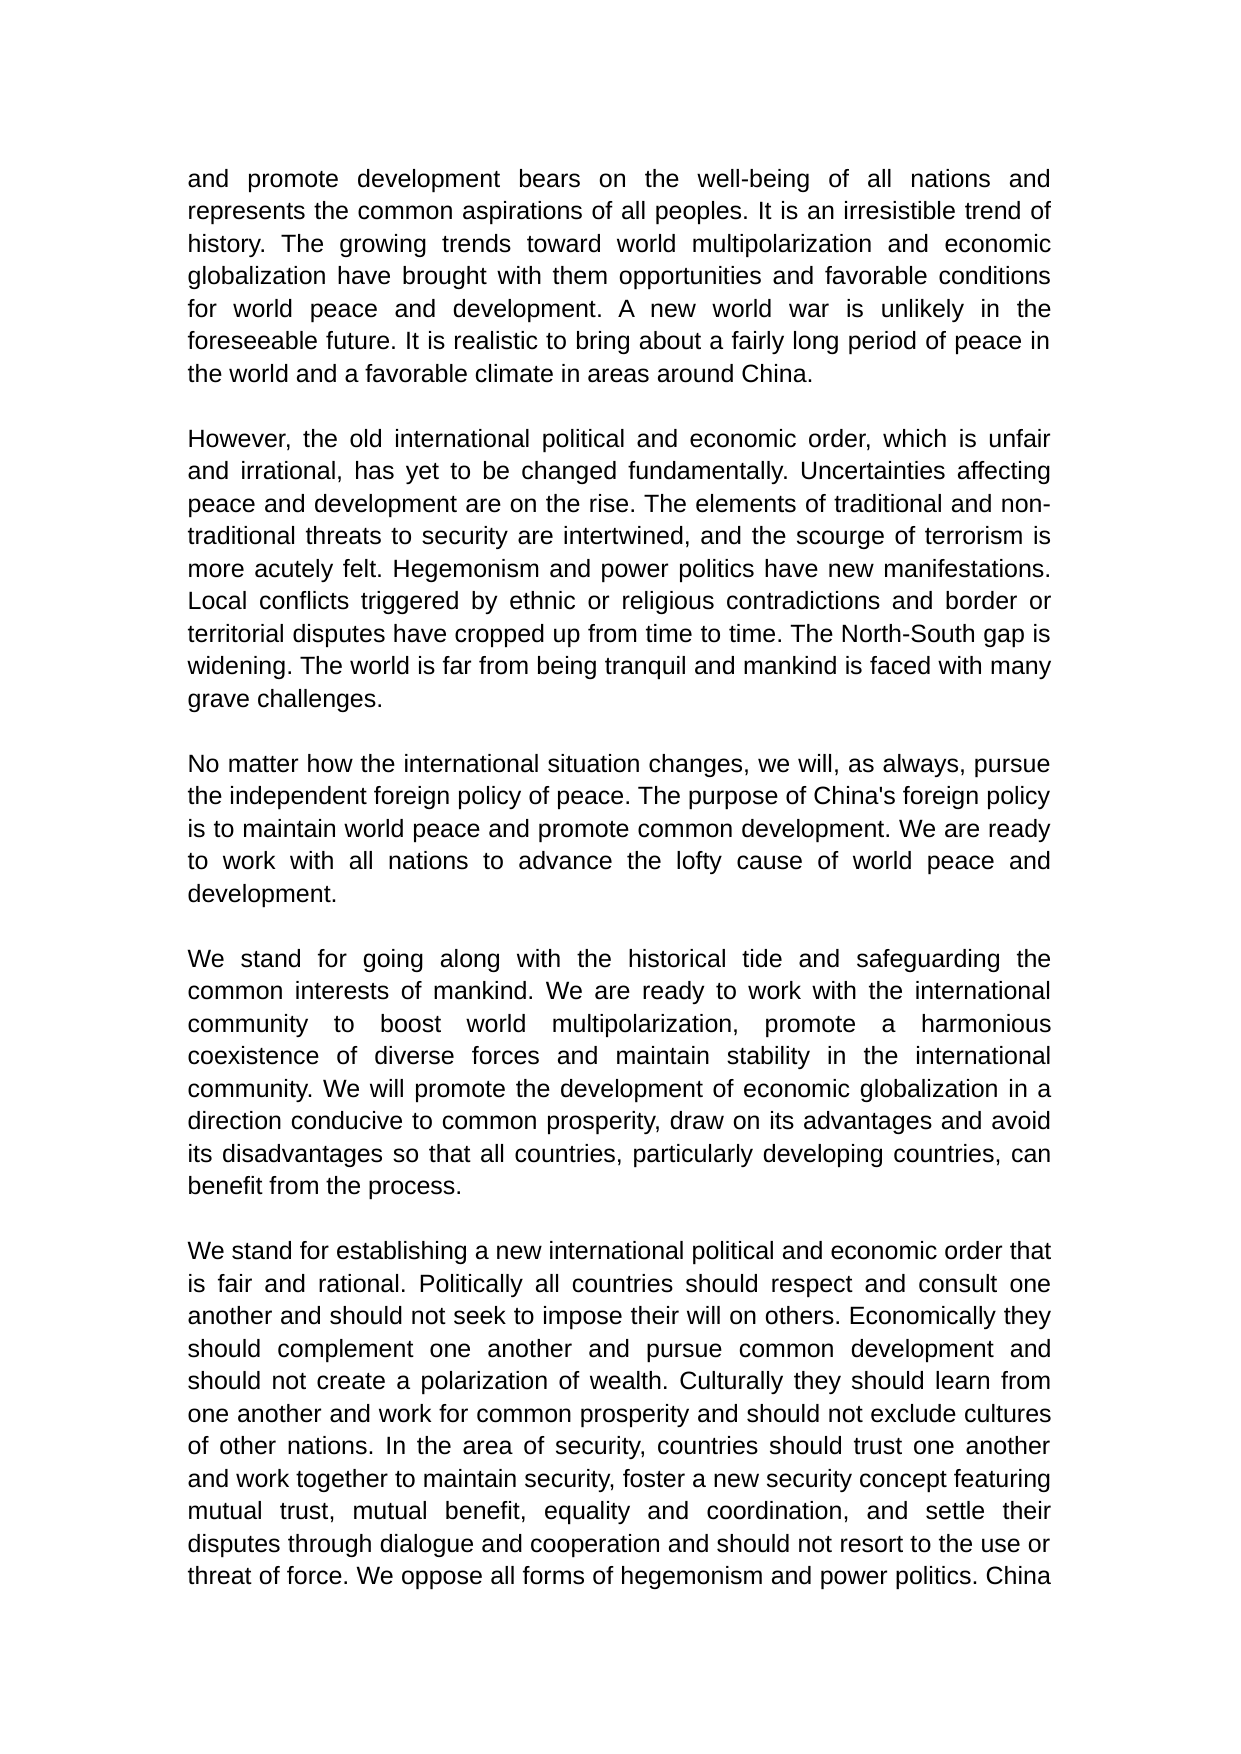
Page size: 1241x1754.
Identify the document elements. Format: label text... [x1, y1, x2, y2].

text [187, 162, 1053, 389]
text No matter how the international situation changes, we will, as always, pursue the independent foreign policy of peace. The purpose of China's foreign policy is to maintain world peace and promote common development. We are ready to work with all nations to advance the lofty cause of world peace and development. [187, 747, 1053, 909]
text We stand for going along with the historical tide and safeguarding the common interests of mankind. We are ready to work with the international community to boost world multipolarization, promote a harmonious coexistence of diverse forces and maintain stability in the international community. We will promote the development of economic globalization in a direction conducive to common prosperity, draw on its advantages and avoid its disadvantages so that all countries, particularly developing countries, can benefit from the process. [187, 942, 1053, 1202]
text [187, 1234, 1053, 1592]
text However, the old international political and economic order, which is unfair and irrational, has yet to be changed fundamentally. Uncertainties affecting peace and development are on the rise. The elements of traditional and non-traditional threats to security are intertwined, and the scourge of terrorism is more acutely felt. Hegemonism and power politics have new manifestations. Local conflicts triggered by ethnic or religious contradictions and border or territorial disputes have cropped up from time to time. The North-South gap is widening. The world is far from being tranquil and mankind is faced with many grave challenges. [187, 422, 1053, 714]
